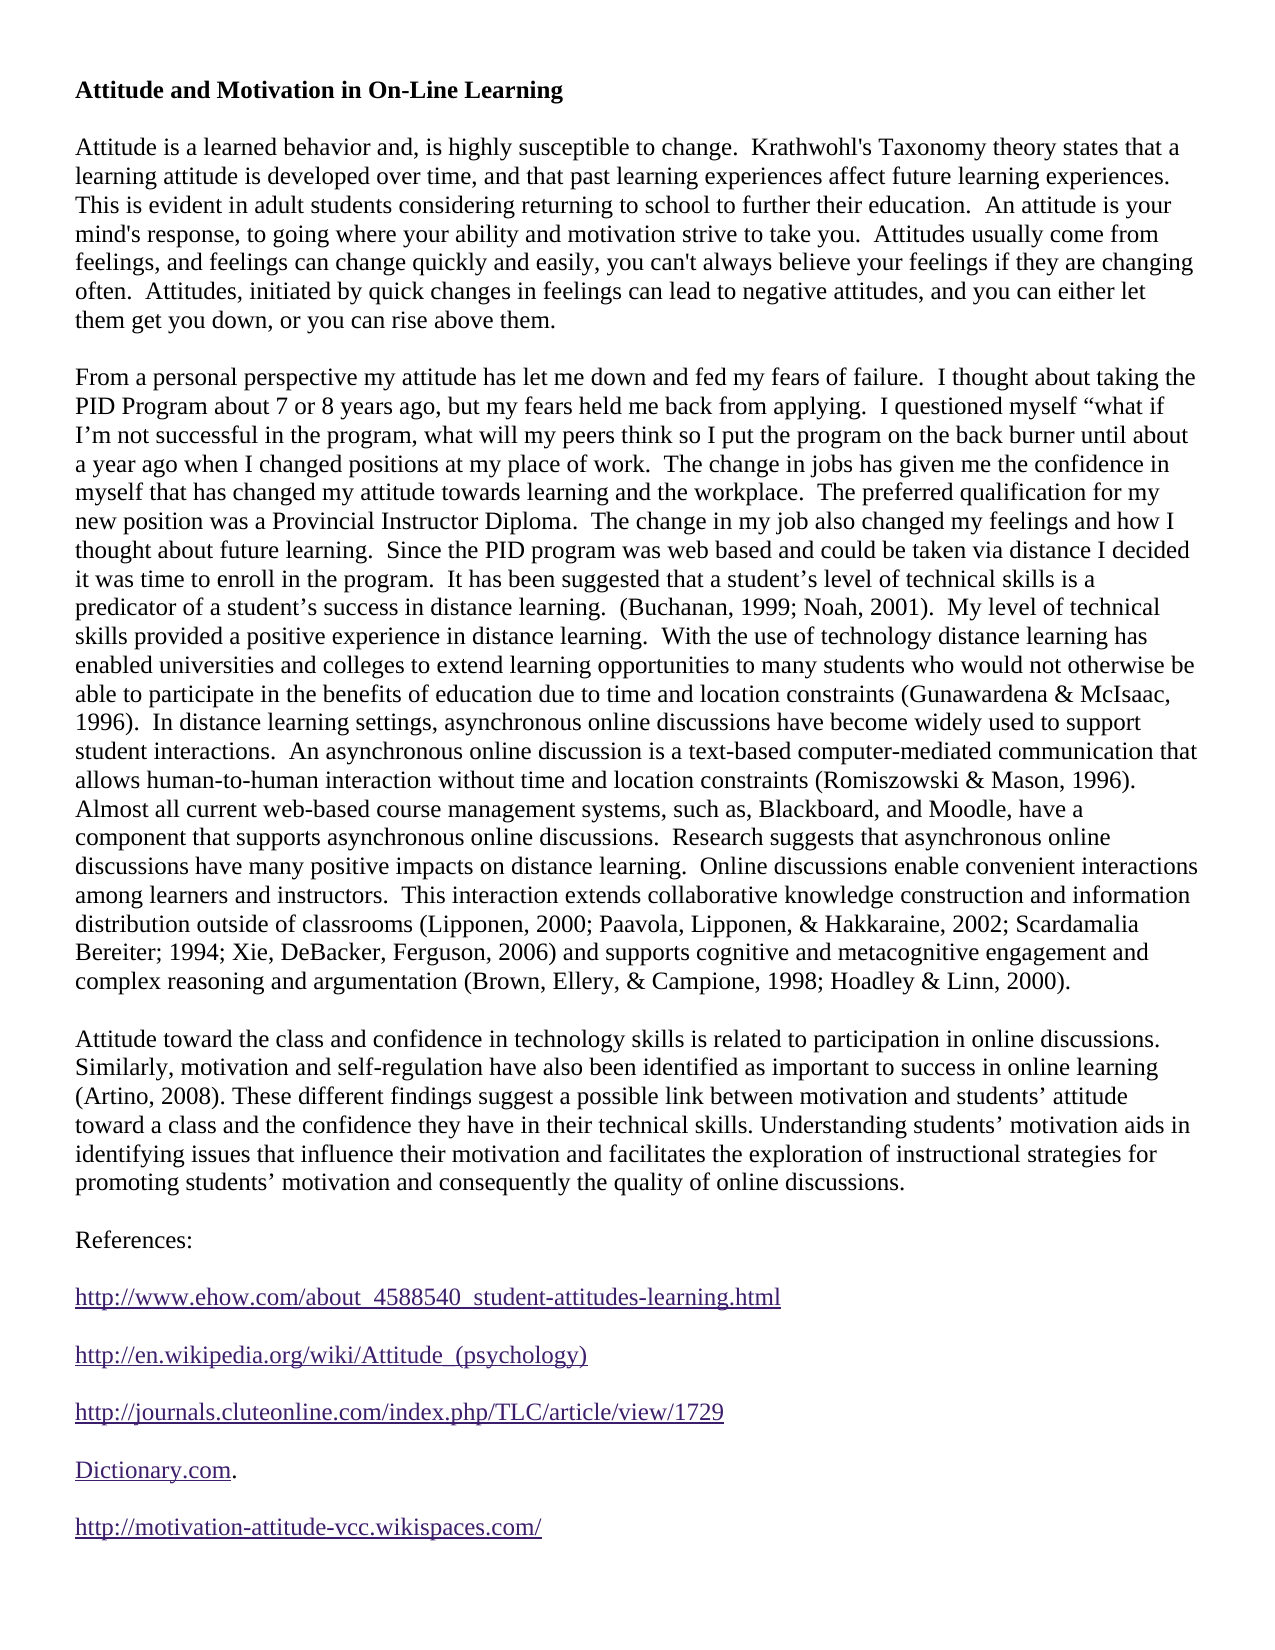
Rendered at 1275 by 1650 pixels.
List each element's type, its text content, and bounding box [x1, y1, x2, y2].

text From a personal perspective my attitude has let me down and fed my fears of failure. I thought about taking the PID Program about 7 or 8 years ago, but my fears held me back from applying. I questioned myself “what if I’m not successful in the program, what will my peers think so I put the program on the back burner until about a year ago when I changed positions at my place of work. The change in jobs has given me the confidence in myself that has changed my attitude towards learning and the workplace. The preferred qualification for my new position was a Provincial Instructor Diploma. The change in my job also changed my feelings and how I thought about future learning. Since the PID program was web based and could be taken via distance I decided it was time to enroll in the program. It has been suggested that a student’s level of technical skills is a predicator of a student’s success in distance learning. (Buchanan, 1999; Noah, 2001). My level of technical skills provided a positive experience in distance learning. With the use of technology distance learning has enabled universities and colleges to extend learning opportunities to many students who would not otherwise be able to participate in the benefits of education due to time and location constraints (Gunawardena & McIsaac, 1996). In distance learning settings, asynchronous online discussions have become widely used to support student interactions. An asynchronous online discussion is a text-based computer-mediated communication that allows human-to-human interaction without time and location constraints (Romiszowski & Mason, 1996). Almost all current web-based course management systems, such as, Blackboard, and Moodle, have a component that supports asynchronous online discussions. Research suggests that asynchronous online discussions have many positive impacts on distance learning. Online discussions enable convenient interactions among learners and instructors. This interaction extends collaborative knowledge construction and information distribution outside of classrooms (Lipponen, 2000; Paavola, Lipponen, & Hakkaraine, 2002; Scardamalia Bereiter; 1994; Xie, DeBacker, Ferguson, 2006) and supports cognitive and metacognitive engagement and complex reasoning and argumentation (Brown, Ellery, & Campione, 1998; Hoadley & Linn, 2000). [75, 362, 1200, 995]
text http://www.ehow.com/about_4588540_student-attitudes-learning.html [75, 1282, 1200, 1311]
text Attitude toward the class and confidence in technology skills is related to participation in online discussions. Similarly, motivation and self-regulation have also been identified as important to success in online learning (Artino, 2008). These different findings suggest a possible link between motivation and students’ attitude toward a class and the confidence they have in their technical skills. Understanding students’ motivation aids in identifying issues that influence their motivation and facilitates the exploration of instructional strategies for promoting students’ motivation and consequently the quality of online discussions. [75, 1024, 1200, 1196]
text Attitude and Motivation in On-Line Learning [75, 75, 1200, 104]
text Dictionary.com. [75, 1455, 1200, 1484]
text http://en.wikipedia.org/wiki/Attitude_(psychology) [75, 1340, 1200, 1369]
text http://journals.cluteonline.com/index.php/TLC/article/view/1729 [75, 1397, 1200, 1426]
text Attitude is a learned behavior and, is highly susceptible to change. Krathwohl's Taxonomy theory states that a learning attitude is developed over time, and that past learning experiences affect future learning experiences. This is evident in adult students considering returning to school to further their education. An attitude is your mind's response, to going where your ability and motivation strive to take you. Attitudes usually come from feelings, and feelings can change quickly and easily, you can't always believe your feelings if they are changing often. Attitudes, initiated by quick changes in feelings can lead to negative attitudes, and you can either let them get you down, or you can rise above them. [75, 132, 1200, 334]
text http://motivation-attitude-vcc.wikispaces.com/ [75, 1512, 1200, 1541]
text References: [75, 1225, 1200, 1254]
